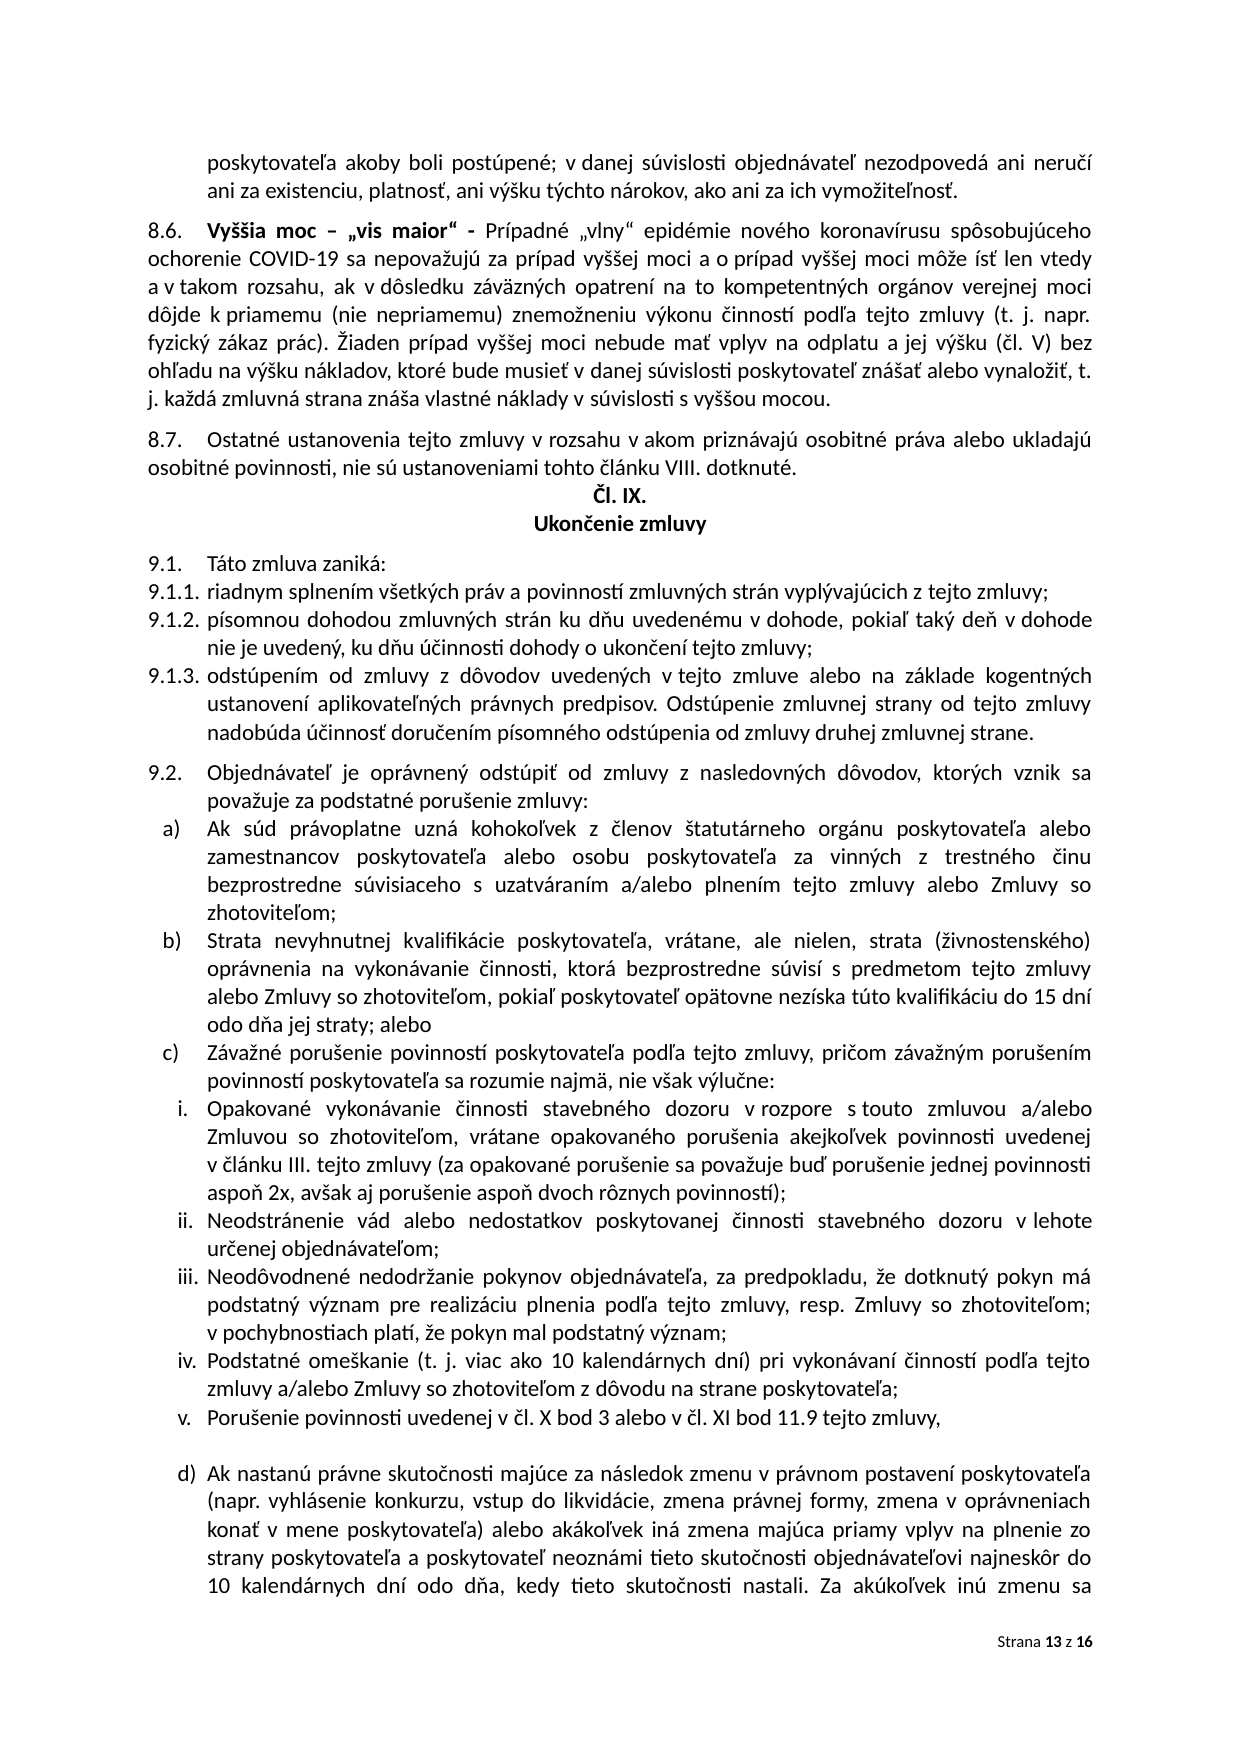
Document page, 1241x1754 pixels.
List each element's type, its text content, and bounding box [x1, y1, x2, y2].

list Porušenie povinnosti uvedenej v čl. X bod 3 alebo v čl. XI bod 11.9 tejto zmluvy, [177, 1403, 1092, 1431]
text Ukončenie zmluvy [148, 509, 1092, 537]
list Táto zmluva zaniká: [148, 549, 1092, 577]
list odstúpením od zmluvy z dôvodov uvedených v tejto zmluve alebo na základe kogentných ustanovení aplikovateľných právnych predpisov. Odstúpenie zmluvnej strany od tejto zmluvy nadobúda účinnosť doručením písomného odstúpenia od zmluvy druhej zmluvnej strane. [148, 662, 1092, 746]
list Objednávateľ je oprávnený odstúpiť od zmluvy z nasledovných dôvodov, ktorých vznik sa považuje za podstatné porušenie zmluvy: [148, 758, 1092, 814]
list písomnou dohodou zmluvných strán ku dňu uvedenému v dohode, pokiaľ taký deň v dohode nie je uvedený, ku dňu účinnosti dohody o ukončení tejto zmluvy; [148, 606, 1092, 662]
list Závažné porušenie povinností poskytovateľa podľa tejto zmluvy, pričom závažným porušením povinností poskytovateľa sa rozumie najmä, nie však výlučne: [162, 1038, 1092, 1094]
list Podstatné omeškanie (t. j. viac ako 10 kalendárnych dní) pri vykonávaní činností podľa tejto zmluvy a/alebo Zmluvy so zhotoviteľom z dôvodu na strane poskytovateľa; [177, 1347, 1092, 1403]
list Neodstránenie vád alebo nedostatkov poskytovanej činnosti stavebného dozoru v lehote určenej objednávateľom; [177, 1206, 1092, 1262]
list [177, 1459, 1092, 1599]
list Opakované vykonávanie činnosti stavebného dozoru v rozpore s touto zmluvou a/alebo Zmluvou so zhotoviteľom, vrátane opakovaného porušenia akejkoľvek povinnosti uvedenej v článku III. tejto zmluvy (za opakované porušenie sa považuje buď porušenie jednej povinnosti aspoň 2x, avšak aj porušenie aspoň dvoch rôznych povinností); [177, 1094, 1092, 1206]
list riadnym splnením všetkých práv a povinností zmluvných strán vyplývajúcich z tejto zmluvy; [148, 577, 1092, 606]
text Čl. IX. [148, 481, 1092, 509]
list Ostatné ustanovenia tejto zmluvy v rozsahu v akom priznávajú osobitné práva alebo ukladajú osobitné povinnosti, nie sú ustanoveniami tohto článku VIII. dotknuté. [148, 425, 1092, 481]
list Strata nevyhnutnej kvalifikácie poskytovateľa, vrátane, ale nielen, strata (živnostenského) oprávnenia na vykonávanie činnosti, ktorá bezprostredne súvisí s predmetom tejto zmluvy alebo Zmluvy so zhotoviteľom, pokiaľ poskytovateľ opätovne nezíska túto kvalifikáciu do 15 dní odo dňa jej straty; alebo [162, 926, 1092, 1038]
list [148, 148, 1092, 204]
list Vyššia moc – „vis maior“ - Prípadné „vlny“ epidémie nového koronavírusu spôsobujúceho ochorenie COVID-19 sa nepovažujú za prípad vyššej moci a o prípad vyššej moci môže ísť len vtedy a v takom rozsahu, ak v dôsledku záväzných opatrení na to kompetentných orgánov verejnej moci dôjde k priamemu (nie nepriamemu) znemožneniu výkonu činností podľa tejto zmluvy (t. j. napr. fyzický zákaz prác). Žiaden prípad vyššej moci nebude mať vplyv na odplatu a jej výšku (čl. V) bez ohľadu na výšku nákladov, ktoré bude musieť v danej súvislosti poskytovateľ znášať alebo vynaložiť, t. j. každá zmluvná strana znáša vlastné náklady v súvislosti s vyššou mocou. [148, 216, 1092, 412]
list Neodôvodnené nedodržanie pokynov objednávateľa, za predpokladu, že dotknutý pokyn má podstatný význam pre realizáciu plnenia podľa tejto zmluvy, resp. Zmluvy so zhotoviteľom; v pochybnostiach platí, že pokyn mal podstatný význam; [177, 1262, 1092, 1347]
list Ak súd právoplatne uzná kohokoľvek z členov štatutárneho orgánu poskytovateľa alebo zamestnancov poskytovateľa alebo osobu poskytovateľa za vinných z trestného činu bezprostredne súvisiaceho s uzatváraním a/alebo plnením tejto zmluvy alebo Zmluvy so zhotoviteľom; [162, 814, 1092, 926]
